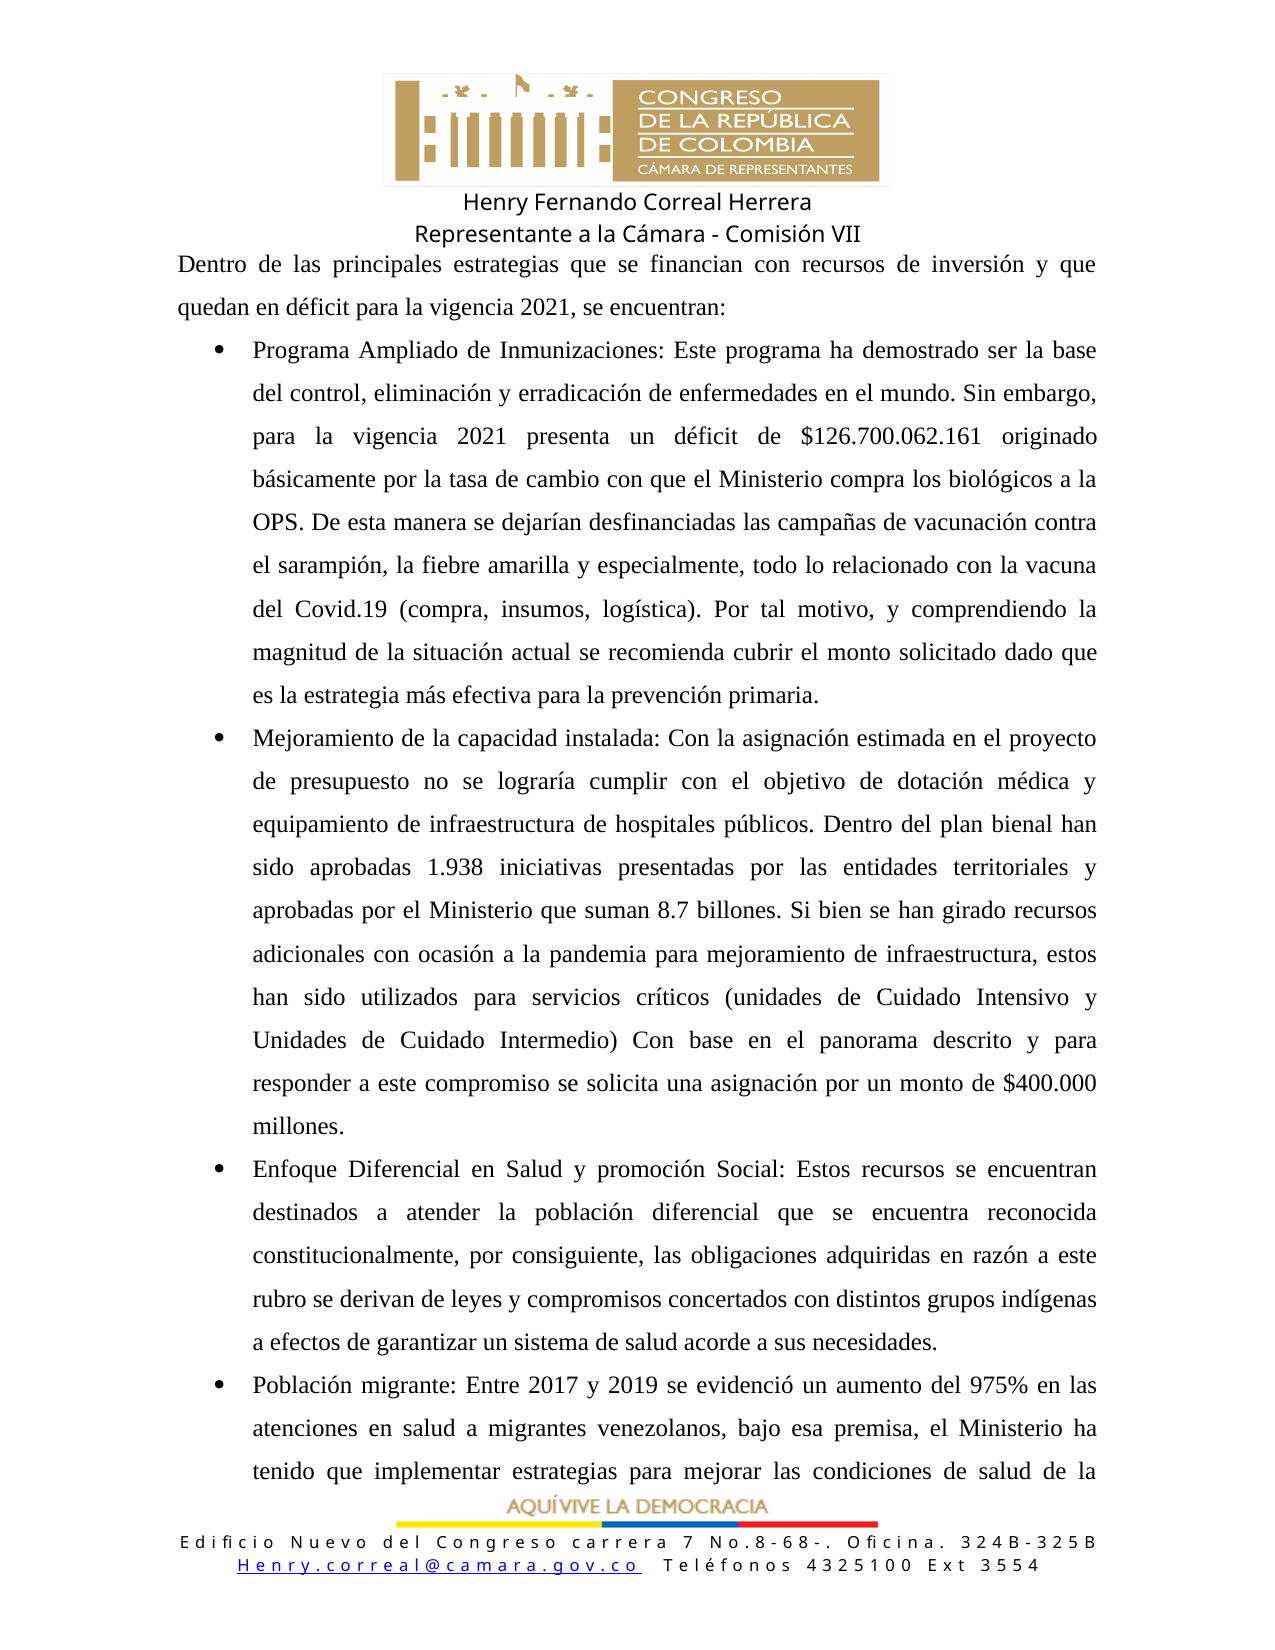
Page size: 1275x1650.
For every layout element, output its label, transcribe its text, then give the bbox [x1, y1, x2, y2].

picture [382, 1487, 893, 1531]
list Mejoramiento de la capacidad instalada: Con la asignación estimada en el proyecto de presupuesto no se lograría cumplir con el objetivo de dotación médica y equipamiento de infraestructura de hospitales públicos. Dentro del plan bienal han sido aprobadas 1.938 iniciativas presentadas por las entidades territoriales y aprobadas por el Ministerio que suman 8.7 billones. Si bien se han girado recursos adicionales con ocasión a la pandemia para mejoramiento de infraestructura, estos han sido utilizados para servicios críticos (unidades de Cuidado Intensivo y Unidades de Cuidado Intermedio) Con base en el panorama descrito y para responder a este compromiso se solicita una asignación por un monto de $400.000 millones. [215, 723, 1098, 1140]
list Enfoque Diferencial en Salud y promoción Social: Estos recursos se encuentran destinados a atender la población diferencial que se encuentra reconocida constitucionalmente, por consiguiente, las obligaciones adquiridas en razón a este rubro se derivan de leyes y compromisos concertados con distintos grupos indígenas a efectos de garantizar un sistema de salud acorde a sus necesidades. [215, 1154, 1098, 1356]
list Programa Ampliado de Inmunizaciones: Este programa ha demostrado ser la base del control, eliminación y erradicación de enfermedades en el mundo. Sin embargo, para la vigencia 2021 presenta un déficit de $126.700.062.161 originado básicamente por la tasa de cambio con que el Ministerio compra los biológicos a la OPS. De esta manera se dejarían desfinanciadas las campañas de vacunación contra el sarampión, la fiebre amarilla y especialmente, todo lo relacionado con la vacuna del Covid.19 (compra, insumos, logística). Por tal motivo, y comprendiendo la magnitud de la situación actual se recomienda cubrir el monto solicitado dado que es la estrategia más efectiva para la prevención primaria. [215, 335, 1098, 709]
picture [383, 73, 892, 187]
text Dentro de las principales estrategias que se financian con recursos de inversión y que quedan en déficit para la vigencia 2021, se encuentran: [177, 249, 1098, 321]
